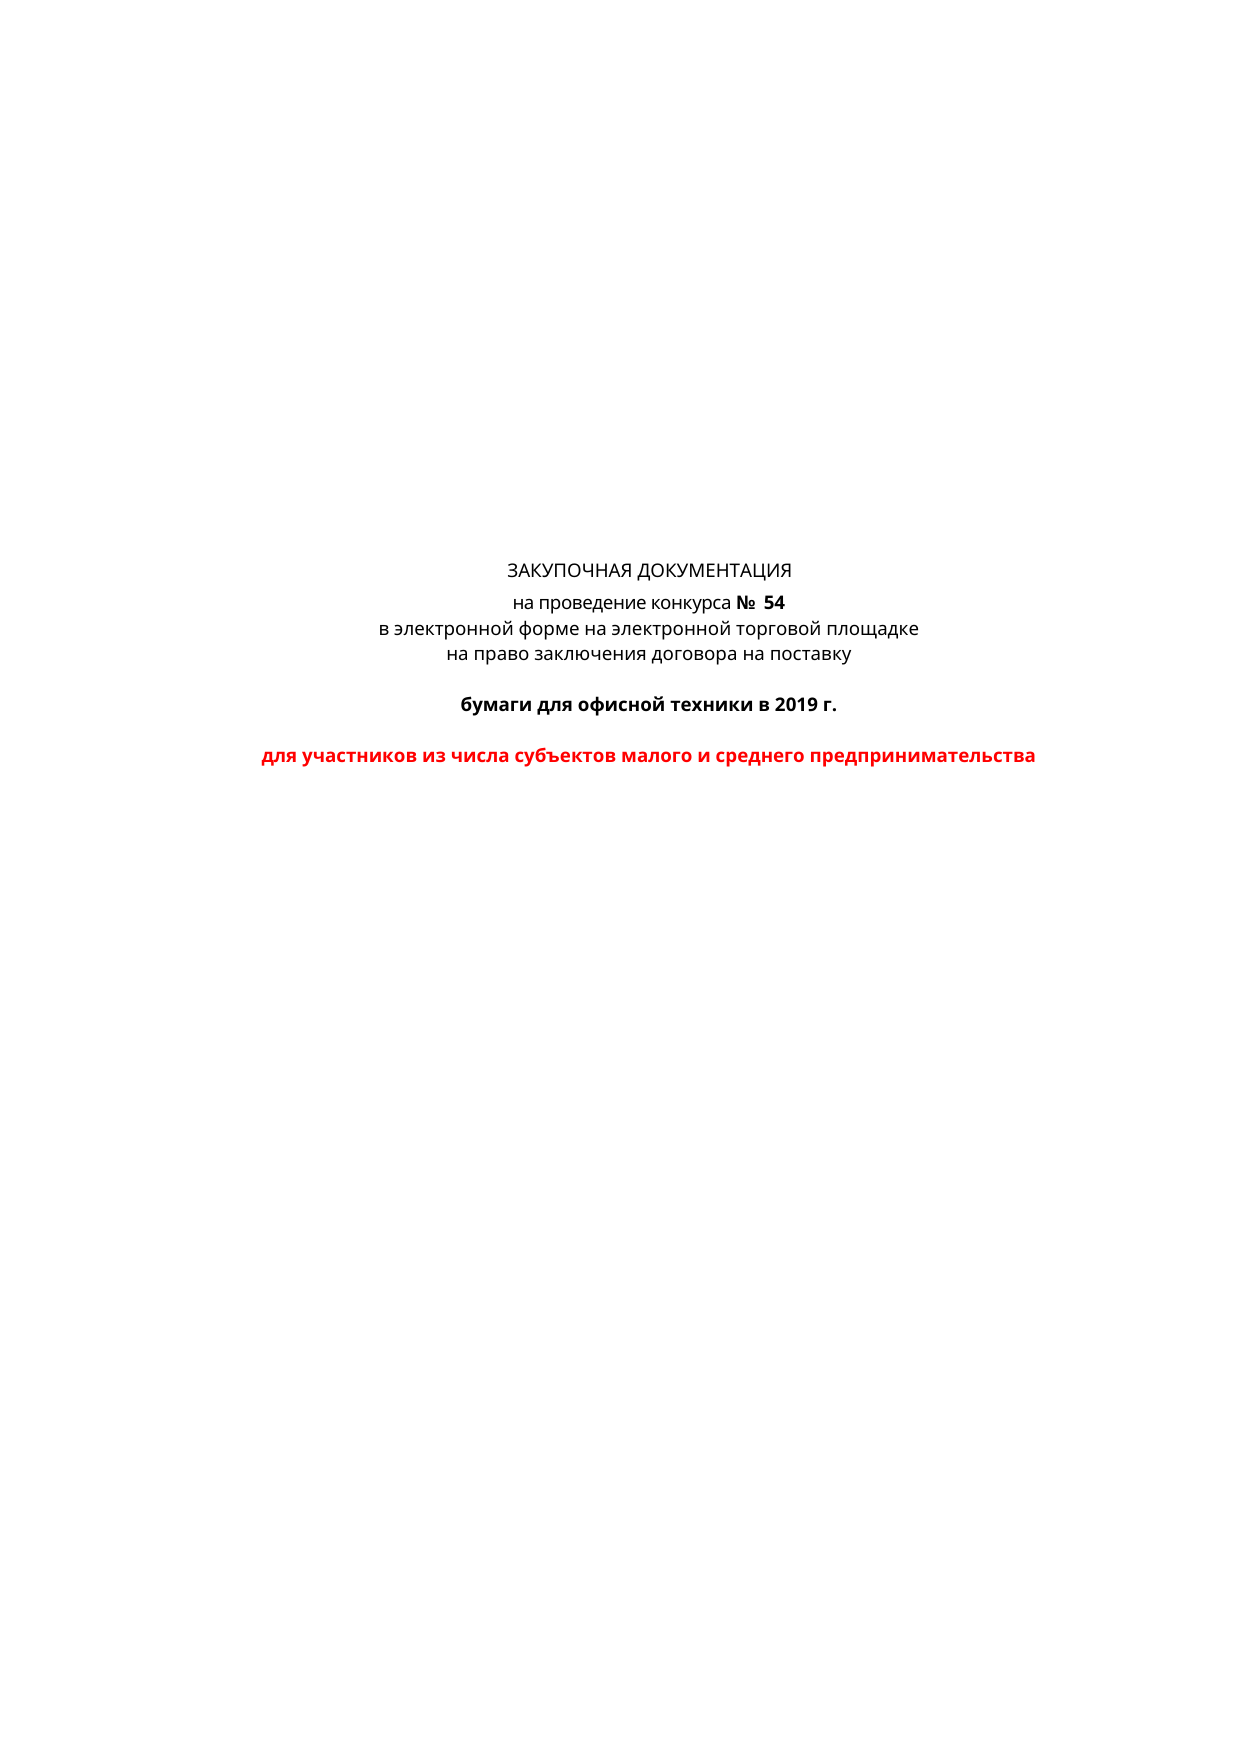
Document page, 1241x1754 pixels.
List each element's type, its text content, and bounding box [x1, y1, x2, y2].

text для участников из числа субъектов малого и среднего предпринимательства [131, 743, 1166, 768]
text ЗАКУПОЧНАЯ ДОКУМЕНТАЦИЯ [131, 558, 1168, 583]
text бумаги для офисной техники в 2019 г. [131, 692, 1166, 717]
text на проведение конкурса № 54 [131, 590, 1166, 615]
text в электронной форме на электронной торговой площадке [131, 615, 1166, 641]
text на право заключения договора на поставку [131, 641, 1166, 666]
